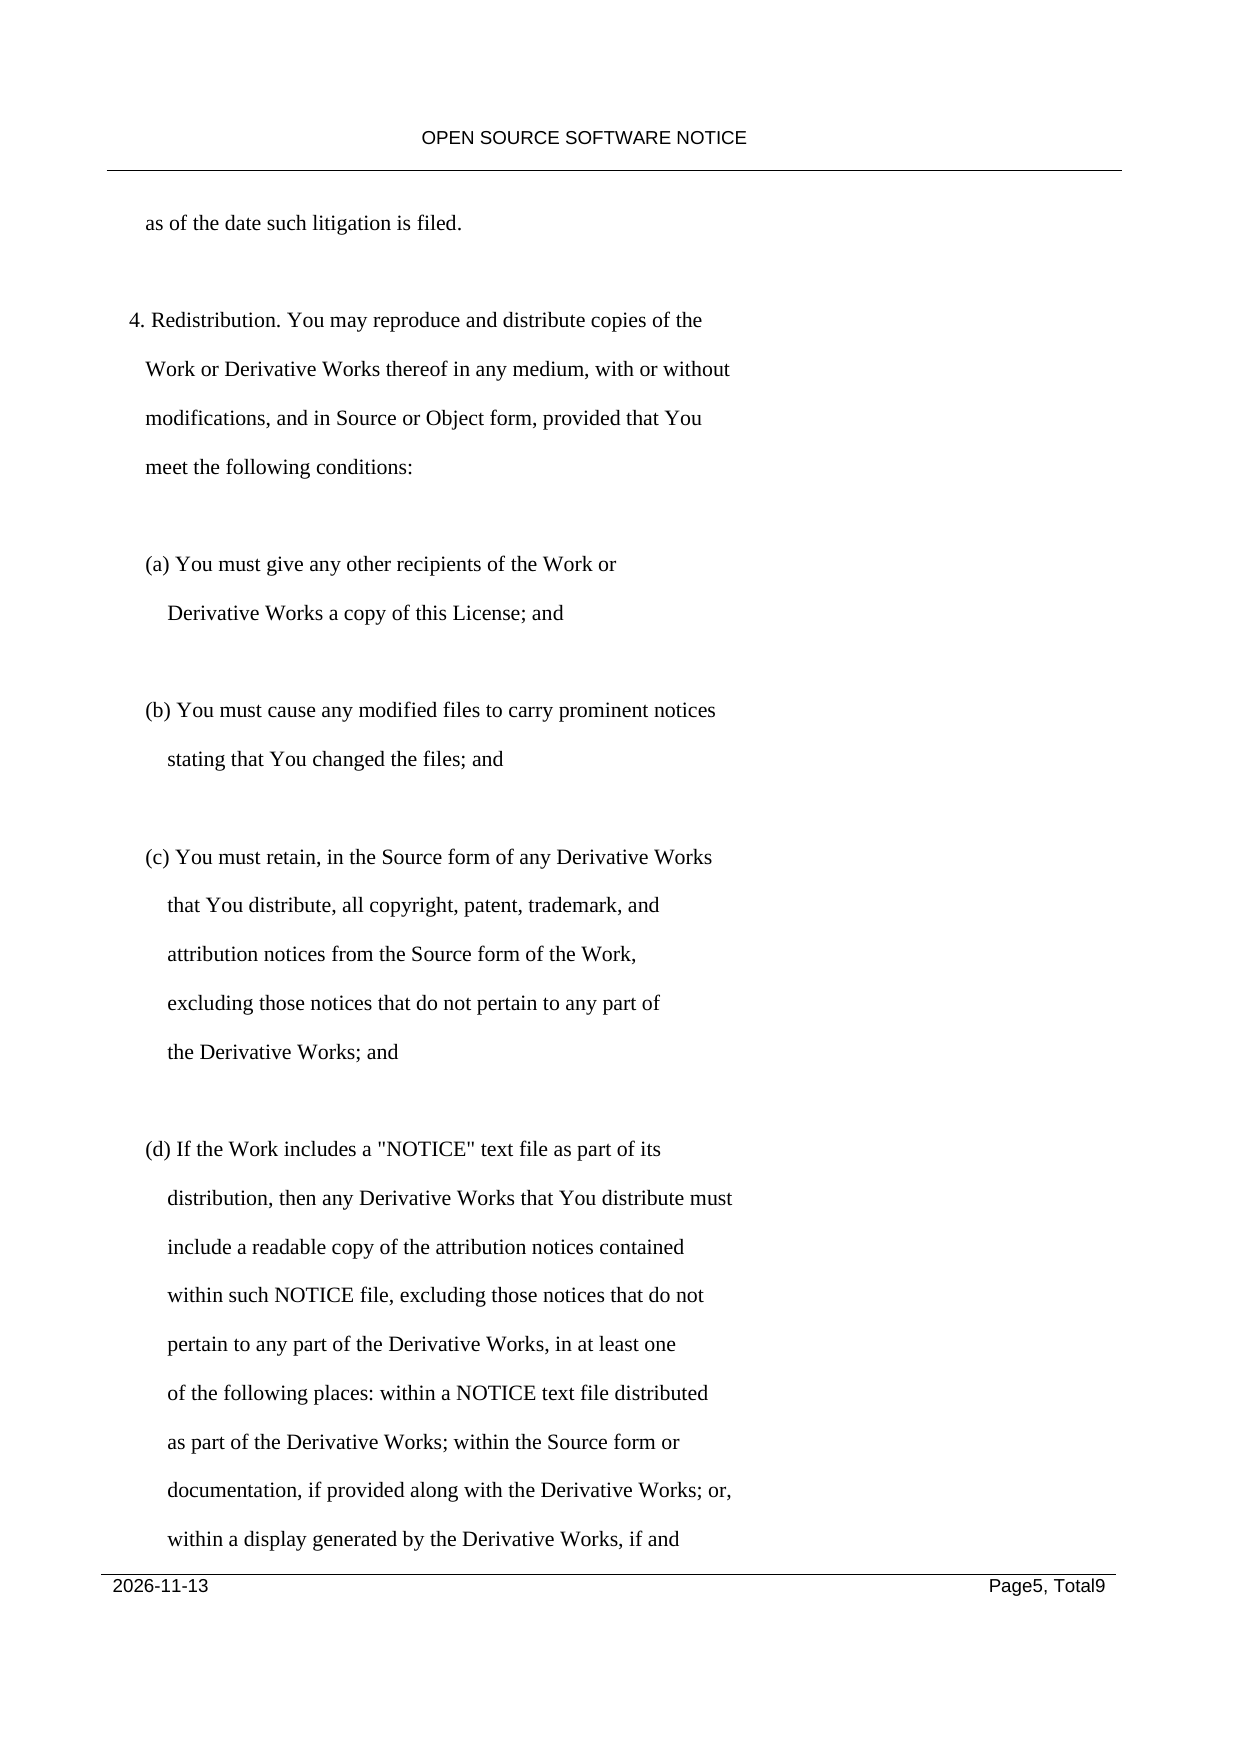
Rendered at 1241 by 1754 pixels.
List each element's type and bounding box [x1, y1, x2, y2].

text [112, 206, 1128, 1555]
